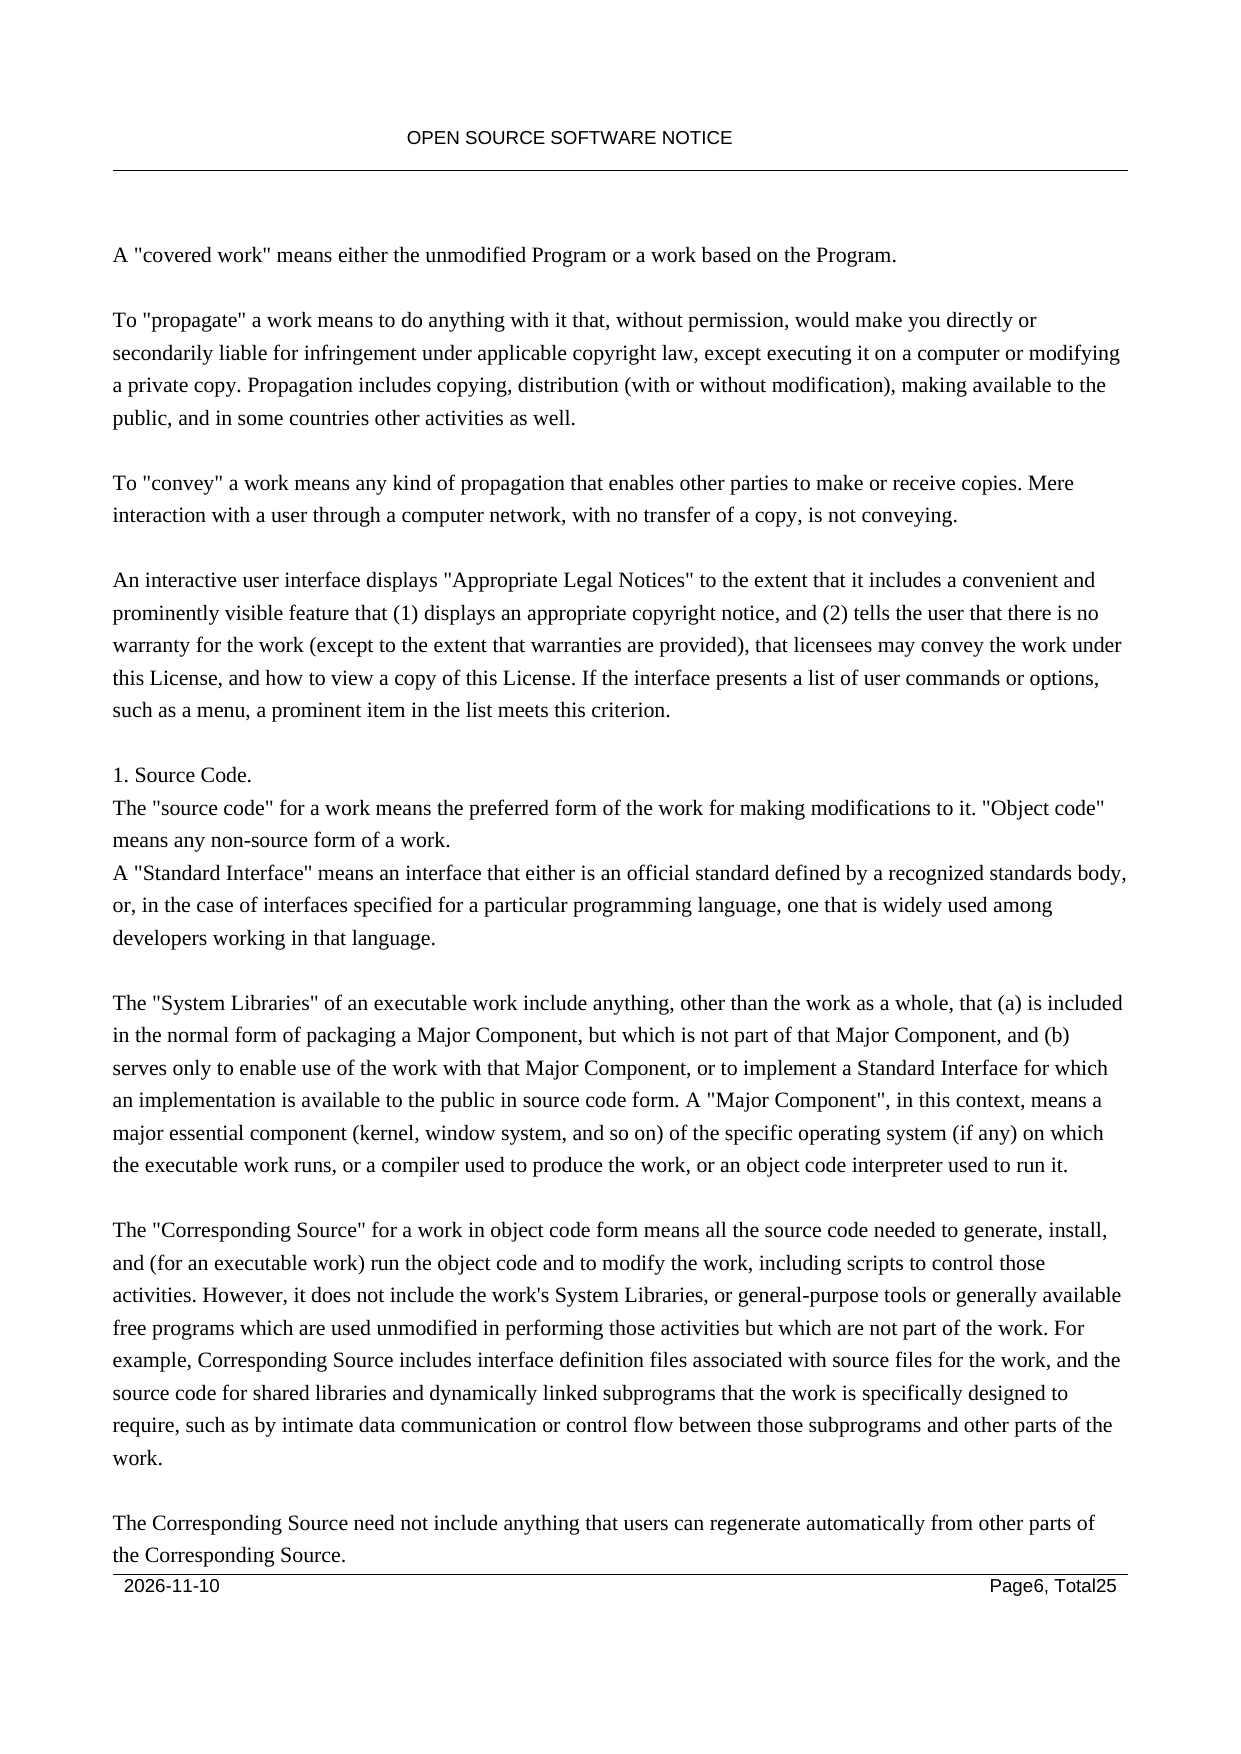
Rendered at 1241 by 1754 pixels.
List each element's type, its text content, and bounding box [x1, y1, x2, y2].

text The "System Libraries" of an executable work include anything, other than the work as a whole, that (a) is included in the normal form of packaging a Major Component, but which is not part of that Major Component, and (b) serves only to enable use of the work with that Major Component, or to implement a Standard Interface for which an implementation is available to the public in source code form. A "Major Component", in this context, means a major essential component (kernel, window system, and so on) of the specific operating system (if any) on which the executable work runs, or a compiler used to produce the work, or an object code interpreter used to run it. [112, 986, 1128, 1181]
text The "Corresponding Source" for a work in object code form means all the source code needed to generate, install, and (for an executable work) run the object code and to modify the work, including scripts to control those activities. However, it does not include the work's System Libraries, or general-purpose tools or generally available free programs which are used unmodified in performing those activities but which are not part of the work. For example, Corresponding Source includes interface definition files associated with source files for the work, and the source code for shared libraries and dynamically linked subprograms that the work is specifically designed to require, such as by intimate data communication or control flow between those subprograms and other parts of the work. [112, 1214, 1128, 1474]
text 1. Source Code. [112, 759, 1128, 791]
text To "propagate" a work means to do anything with it that, without permission, would make you directly or secondarily liable for infringement under applicable copyright law, except executing it on a computer or modifying a private copy. Propagation includes copying, distribution (with or without modification), making available to the public, and in some countries other activities as well. [112, 304, 1128, 434]
text The Corresponding Source need not include anything that users can regenerate automatically from other parts of the Corresponding Source. [112, 1506, 1128, 1571]
text An interactive user interface displays "Appropriate Legal Notices" to the extent that it includes a convenient and prominently visible feature that (1) displays an appropriate copyright notice, and (2) tells the user that there is no warranty for the work (except to the extent that warranties are provided), that licensees may convey the work under this License, and how to view a copy of this License. If the interface presents a list of user commands or options, such as a menu, a prominent item in the list meets this criterion. [112, 564, 1128, 726]
text A "covered work" means either the unmodified Program or a work based on the Program. [112, 239, 1128, 271]
text To "convey" a work means any kind of propagation that enables other parties to make or receive copies. Mere interaction with a user through a computer network, with no transfer of a copy, is not conveying. [112, 466, 1128, 531]
text The "source code" for a work means the preferred form of the work for making modifications to it. "Object code" means any non-source form of a work. [112, 791, 1128, 856]
text A "Standard Interface" means an interface that either is an official standard defined by a recognized standards body, or, in the case of interfaces specified for a particular programming language, one that is widely used among developers working in that language. [112, 856, 1128, 954]
